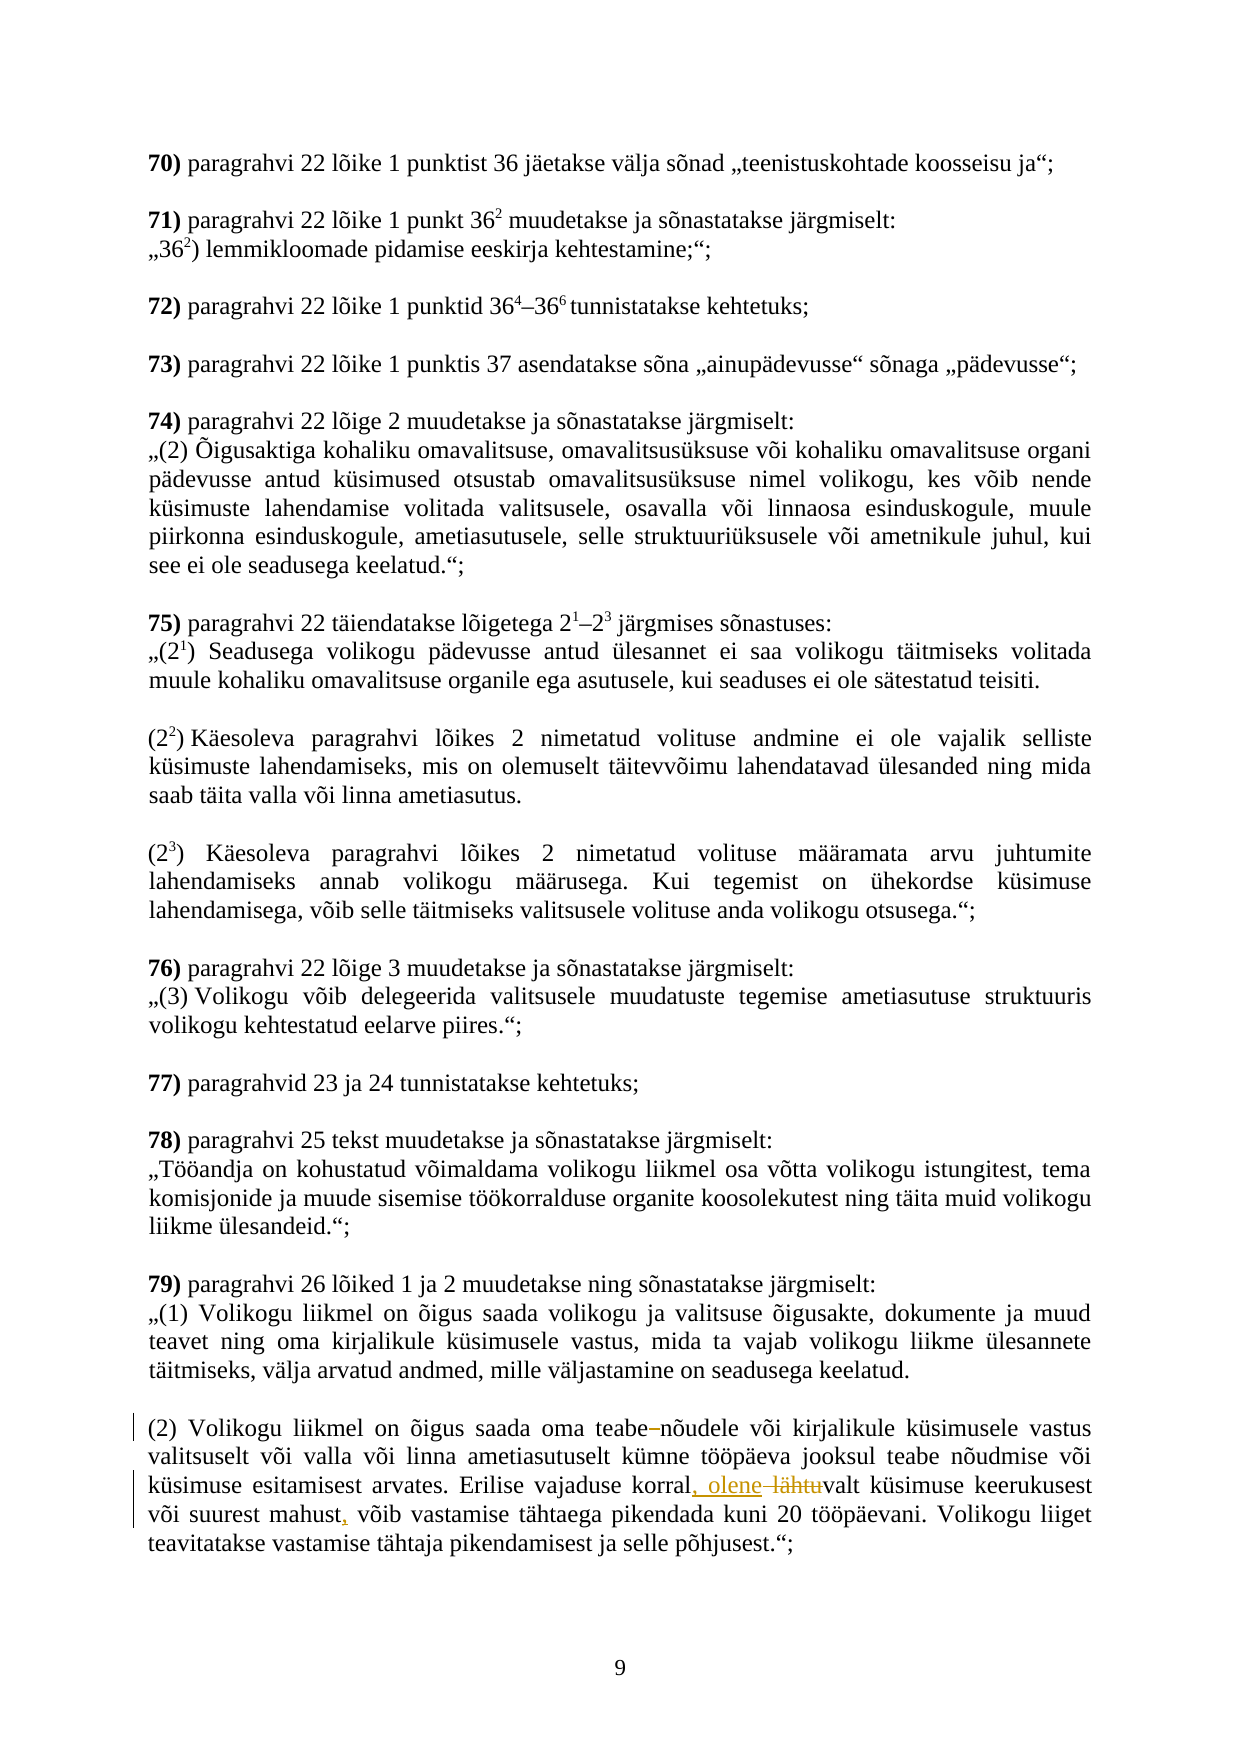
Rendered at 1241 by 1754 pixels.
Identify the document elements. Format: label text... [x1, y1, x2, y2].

text (23) Käesoleva paragrahvi lõikes 2 nimetatud volituse määramata arvu juhtumite lahendamiseks annab volikogu määrusega. Kui tegemist on ühekordse küsimuse lahendamisega, võib selle täitmiseks valitsusele volituse anda volikogu otsusega.“; [148, 838, 1092, 924]
text 75) paragrahvi 22 täiendatakse lõigetega 21–23 järgmises sõnastuses: [148, 608, 1092, 636]
text 73) paragrahvi 22 lõike 1 punktis 37 asendatakse sõna „ainupädevusse“ sõnaga „pädevusse“; [148, 349, 1092, 378]
text (2) Volikogu liikmel on õigus saada oma teabenõudele või kirjalikule küsimusele vastus valitsuselt või valla või linna ametiasutuselt kümne tööpäeva jooksul teabe nõudmise või küsimuse esitamisest arvates. Erilise vajaduse korralvalt küsimuse keerukusest või suurest mahust võib vastamise tähtaega pikendada kuni 20 tööpäevani. Volikogu liiget teavitatakse vastamise tähtaja pikendamisest ja selle põhjusest.“; [148, 1413, 1092, 1556]
text (22) Käesoleva paragrahvi lõikes 2 nimetatud volituse andmine ei ole vajalik selliste küsimuste lahendamiseks, mis on olemuselt täitevvõimu lahendatavad ülesanded ning mida saab täita valla või linna ametiasutus. [148, 723, 1092, 809]
text 78) paragrahvi 25 tekst muudetakse ja sõnastatakse järgmiselt: [148, 1125, 1092, 1154]
text „362) lemmikloomade pidamise eeskirja kehtestamine;“; [148, 234, 1092, 263]
text 71) paragrahvi 22 lõike 1 punkt 362 muudetakse ja sõnastatakse järgmiselt: [148, 205, 1092, 234]
text „(2) Õigusaktiga kohaliku omavalitsuse, omavalitsusüksuse või kohaliku omavalitsuse organi pädevusse antud küsimused otsustab omavalitsusüksuse nimel volikogu, kes võib nende küsimuste lahendamise volitada valitsusele, osavalla või linnaosa esinduskogule, muule piirkonna esinduskogule, ametiasutusele, selle struktuuriüksusele või ametnikule juhul, kui see ei ole seadusega keelatud.“; [148, 435, 1092, 579]
text 79) paragrahvi 26 lõiked 1 ja 2 muudetakse ning sõnastatakse järgmiselt: [148, 1269, 1092, 1298]
text „Tööandja on kohustatud võimaldama volikogu liikmel osa võtta volikogu istungitest, tema komisjonide ja muude sisemise töökorralduse organite koosolekutest ning täita muid volikogu liikme ülesandeid.“; [148, 1154, 1092, 1240]
text 70) paragrahvi 22 lõike 1 punktist 36 jäetakse välja sõnad „teenistuskohtade koosseisu ja“; [148, 148, 1092, 176]
text „(21) Seadusega volikogu pädevusse antud ülesannet ei saa volikogu täitmiseks volitada muule kohaliku omavalitsuse organile ega asutusele, kui seaduses ei ole sätestatud teisiti. [148, 636, 1092, 694]
text „(3) Volikogu võib delegeerida valitsusele muudatuste tegemise ametiasutuse struktuuris volikogu kehtestatud eelarve piires.“; [148, 981, 1092, 1039]
text „(1) Volikogu liikmel on õigus saada volikogu ja valitsuse õigusakte, dokumente ja muud teavet ning oma kirjalikule küsimusele vastus, mida ta vajab volikogu liikme ülesannete täitmiseks, välja arvatud andmed, mille väljastamine on seadusega keelatud. [148, 1298, 1092, 1384]
text 77) paragrahvid 23 ja 24 tunnistatakse kehtetuks; [148, 1068, 1092, 1096]
text 74) paragrahvi 22 lõige 2 muudetakse ja sõnastatakse järgmiselt: [148, 406, 1092, 435]
text 76) paragrahvi 22 lõige 3 muudetakse ja sõnastatakse järgmiselt: [148, 953, 1092, 981]
text 72) paragrahvi 22 lõike 1 punktid 364–366 tunnistatakse kehtetuks; [148, 291, 1092, 320]
